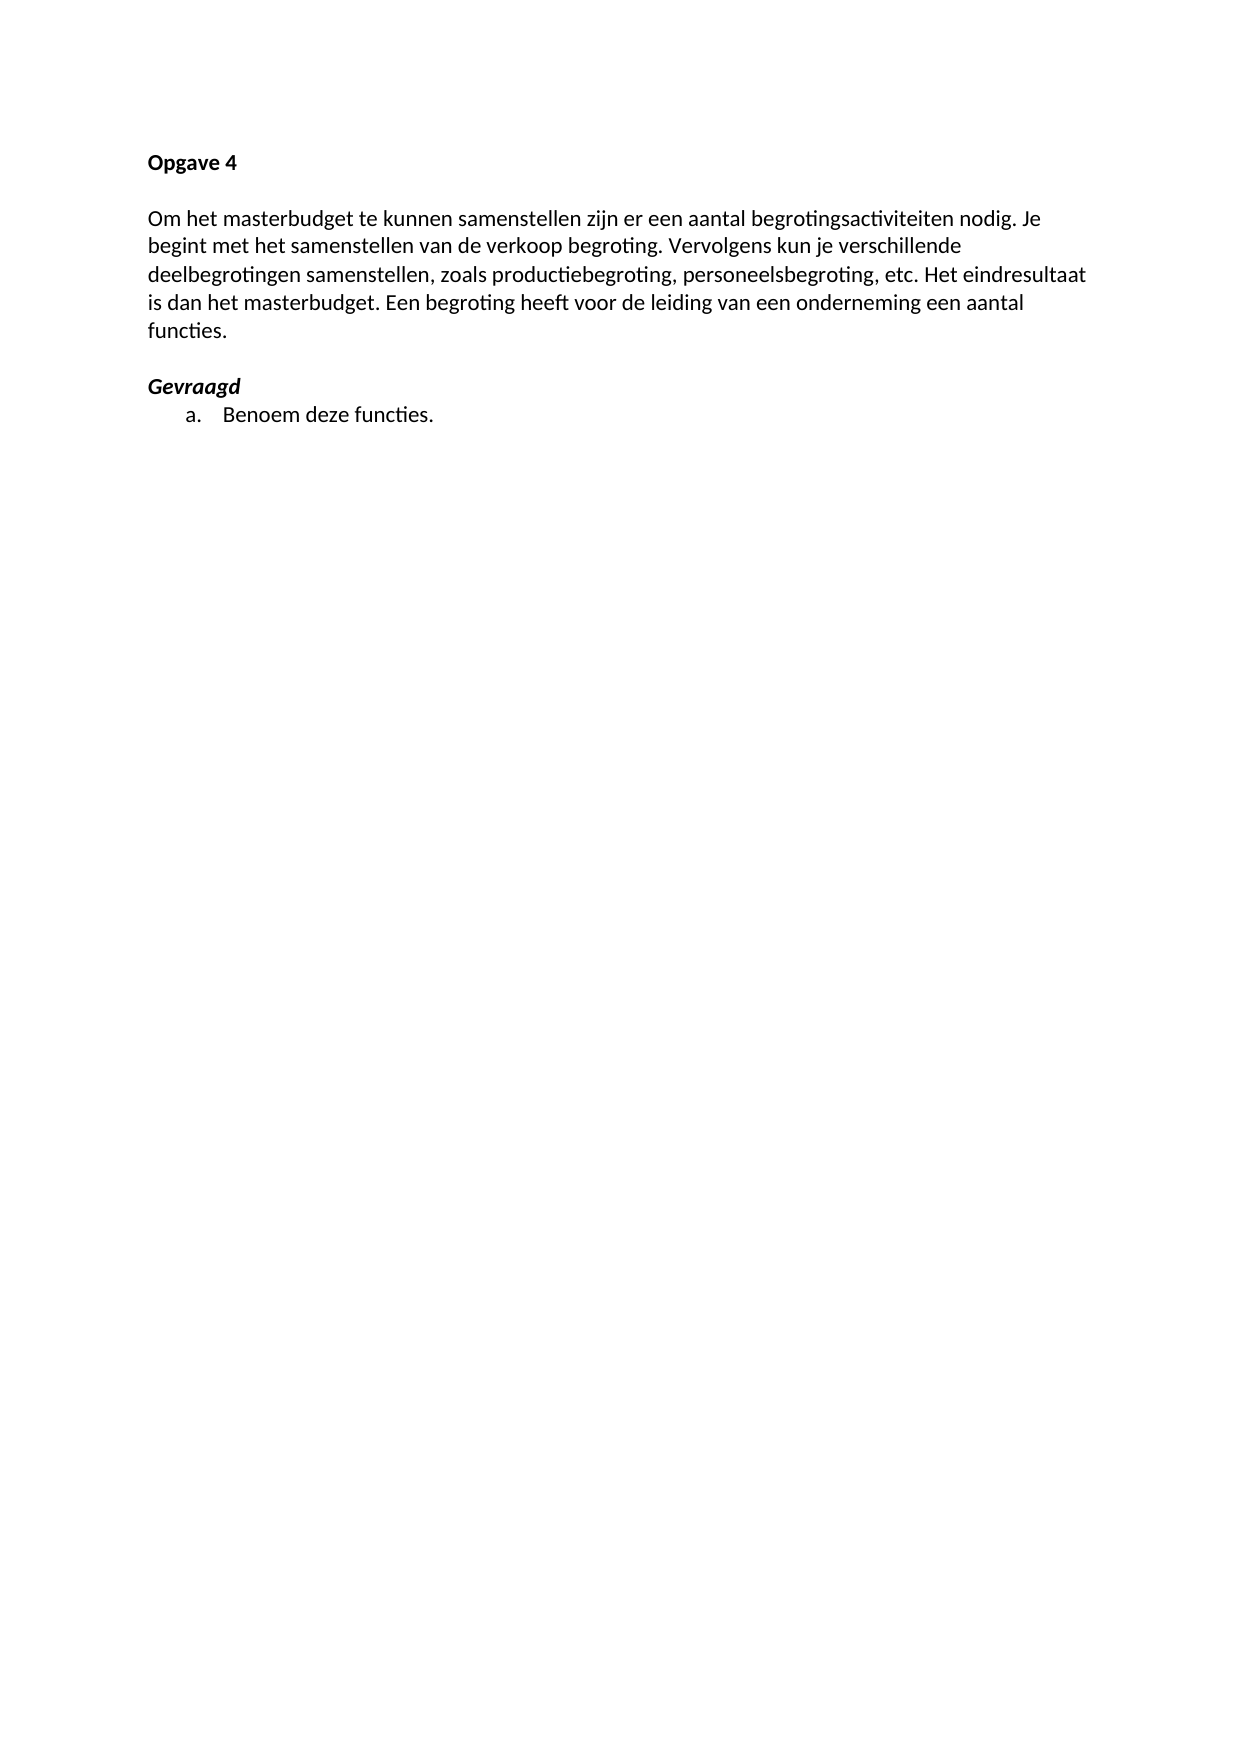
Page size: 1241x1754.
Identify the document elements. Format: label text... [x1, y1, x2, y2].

text Om het masterbudget te kunnen samenstellen zijn er een aantal begrotingsactiviteiten nodig. Je begint met het samenstellen van de verkoop begroting. Vervolgens kun je verschillende deelbegrotingen samenstellen, zoals productiebegroting, personeelsbegroting, etc. Het eindresultaat is dan het masterbudget. Een begroting heeft voor de leiding van een onderneming een aantal functies. [148, 204, 1093, 344]
list Benoem deze functies. [185, 400, 1093, 428]
text Opgave 4 [148, 148, 1093, 176]
text Gevraagd [148, 372, 1093, 400]
